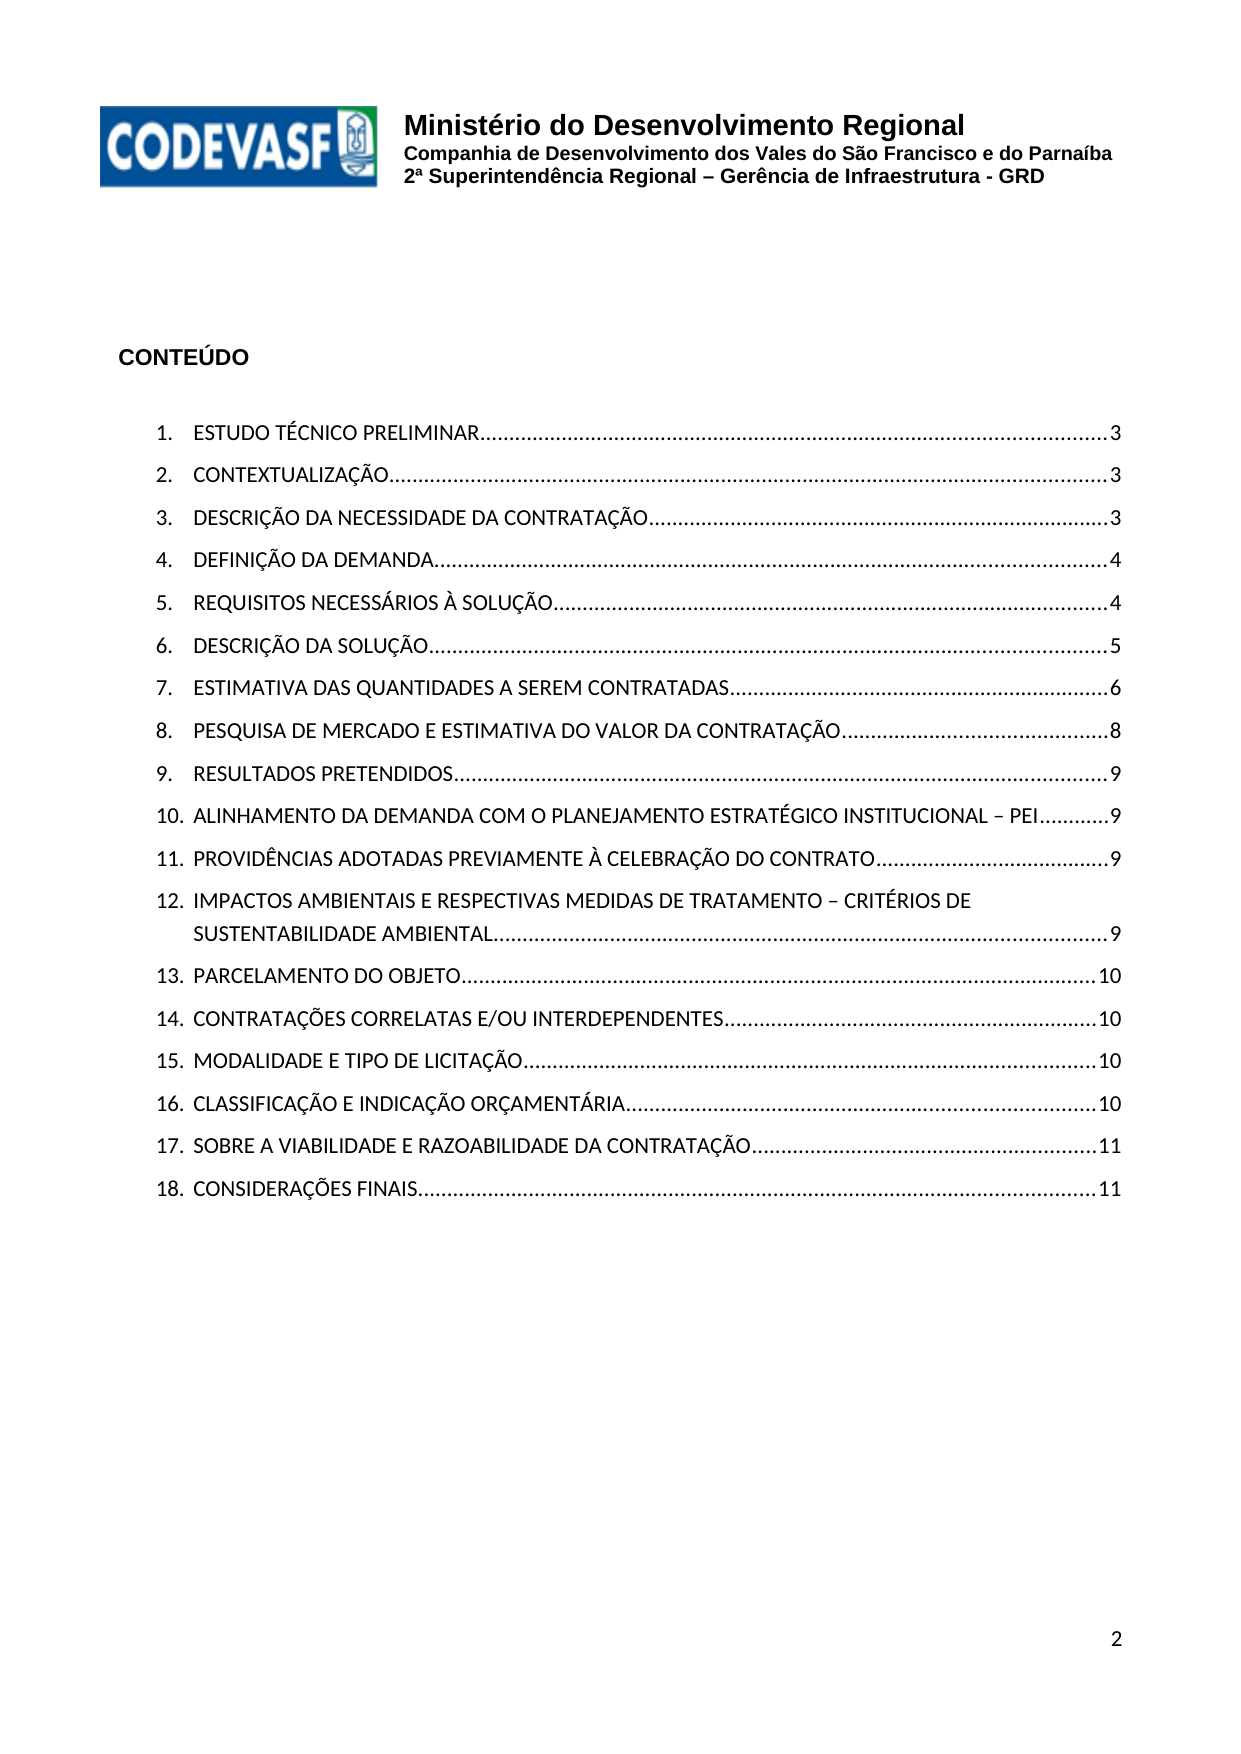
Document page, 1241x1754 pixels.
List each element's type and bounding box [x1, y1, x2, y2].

picture [100, 106, 378, 190]
